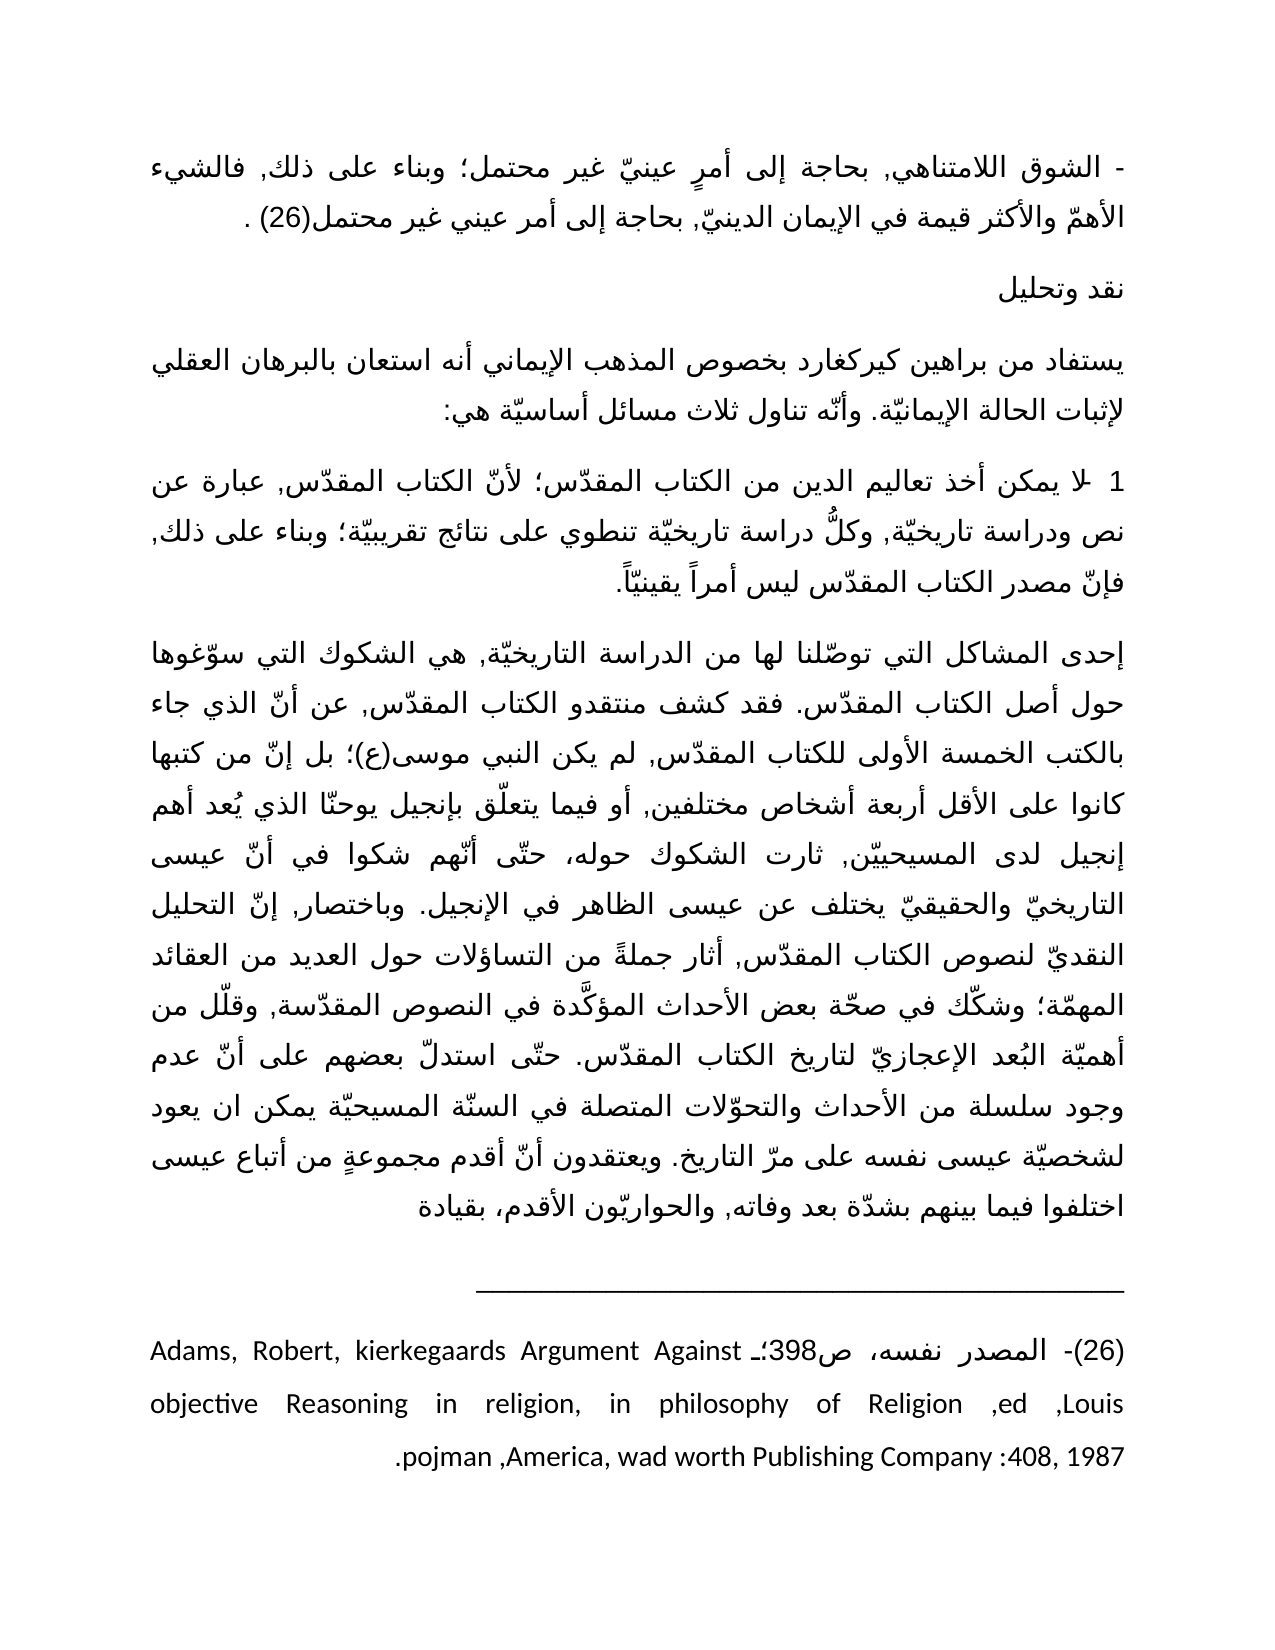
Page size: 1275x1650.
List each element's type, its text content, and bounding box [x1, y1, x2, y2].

text - الشوق اللامتناهي, بحاجة إلى أمرٍ عينيّ غير محتمل؛ وبناء على ذلك, فالشيء الأهمّ والأكثر قيمة في الإيمان الدينيّ, بحاجة إلى أمر عيني غير محتمل(26) . [150, 150, 1125, 234]
text ________________________________________ [150, 1260, 1125, 1294]
text (26)- المصدر نفسه، ص398؛ Adams, Robert, kierkegaards Argument Against objective Reasoning in religion, in philosophy of Religion ,ed ,Louis pojman ,America, wad worth Publishing Company :408, 1987. [150, 1332, 1125, 1474]
text 1- لا يمكن أخذ تعاليم الدين من الكتاب المقدّس؛ لأنّ الكتاب المقدّس, عبارة عن نص ودراسة تاريخيّة, وكلُّ دراسة تاريخيّة تنطوي على نتائج تقريبيّة؛ وبناء على ذلك, فإنّ مصدر الكتاب المقدّس ليس أمراً يقينيّاً. [150, 464, 1125, 598]
text يستفاد من براهين كيركغارد بخصوص المذهب الإيماني أنه استعان بالبرهان العقلي لإثبات الحالة الإيمانيّة. وأنّه تناول ثلاث مسائل أساسيّة هي: [150, 343, 1125, 426]
text إحدى المشاكل التي توصّلنا لها من الدراسة التاريخيّة, هي الشكوك التي سوّغوها حول أصل الكتاب المقدّس. فقد كشف منتقدو الكتاب المقدّس, عن أنّ الذي جاء بالكتب الخمسة الأولى للكتاب المقدّس, لم يكن النبي موسى(ع)؛ بل إنّ من كتبها كانوا على الأقل أربعة أشخاص مختلفين, أو فيما يتعلّق بإنجيل يوحنّا الذي يُعد أهم إنجيل لدى المسيحييّن, ثارت الشكوك حوله، حتّى أنّهم شكوا في أنّ عيسى التاريخيّ والحقيقيّ يختلف عن عيسى الظاهر في الإنجيل. وباختصار, إنّ التحليل النقديّ لنصوص الكتاب المقدّس, أثار جملةً من التساؤلات حول العديد من العقائد المهمّة؛ وشكّك في صحّة بعض الأحداث المؤكَّدة في النصوص المقدّسة, وقلّل من أهميّة البُعد الإعجازيّ لتاريخ الكتاب المقدّس. حتّى استدلّ بعضهم على أنّ عدم وجود سلسلة من الأحداث والتحوّلات المتصلة في السنّة المسيحيّة يمكن ان يعود لشخصيّة عيسى نفسه على مرّ التاريخ. ويعتقدون أنّ أقدم مجموعةٍ من أتباع عيسى اختلفوا فيما بينهم بشدّة بعد وفاته, والحواريّون الأقدم، بقيادة [150, 636, 1125, 1223]
text نقد وتحليل [150, 271, 1125, 305]
